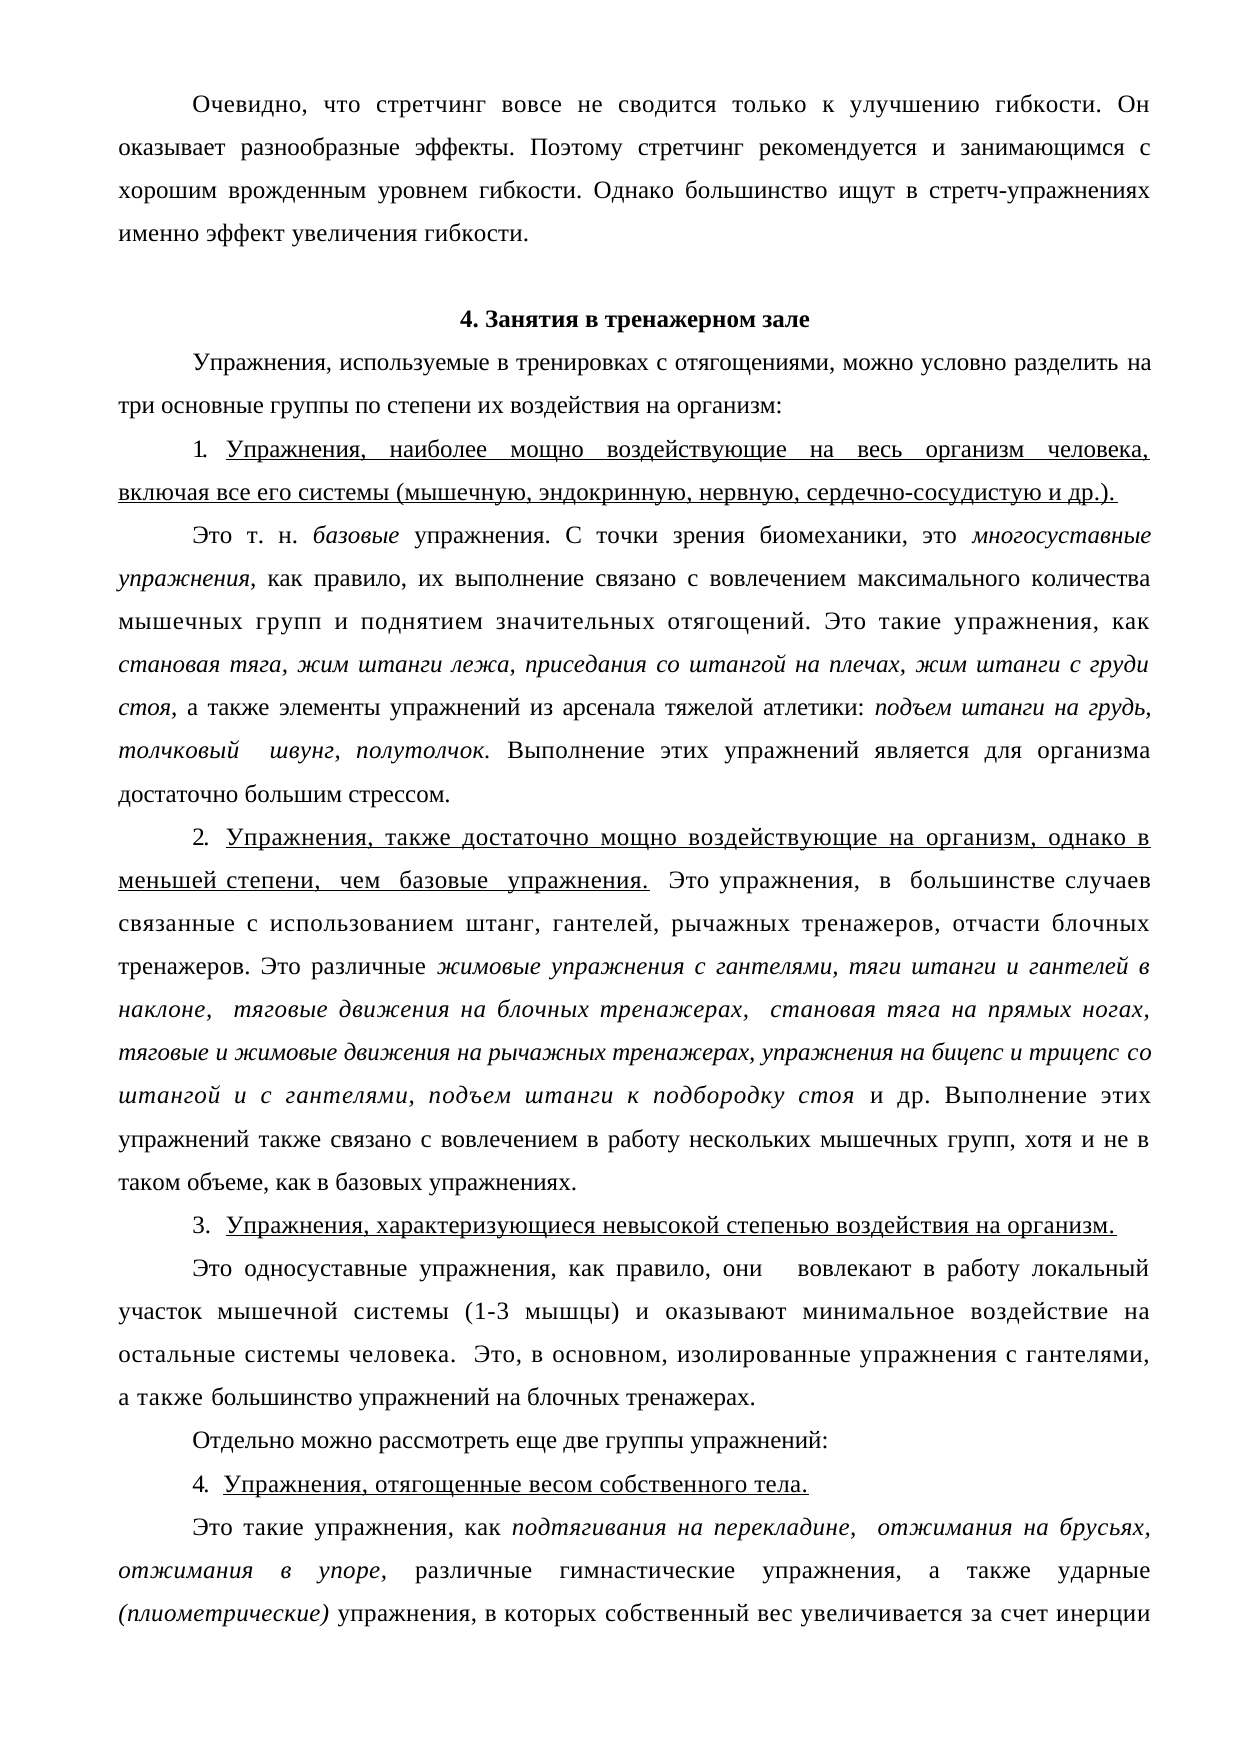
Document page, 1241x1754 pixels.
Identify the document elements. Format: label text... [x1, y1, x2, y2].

text Это односуставные упражнения, как правило, они вовлекают в работу локальный участок мышечной системы (1-3 мышцы) и оказывают минимальное воздействие на остальные системы человека. Это, в основном, изолированные упражнения с гантелями, а также большинство упражнений на блочных тренажерах. [118, 1253, 1152, 1411]
text Это т. н. базовые упражнения. С точки зрения биомеханики, это многосуставные упражнения, как правило, их выполнение связано с вовлечением максимального количества мышечных групп и поднятием значительных отягощений. Это такие упражнения, как становая тяга, жим штанги лежа, приседания со штангой на плечах, жим штанги с груди стоя, а также элементы упражнений из арсенала тяжелой атлетики: подъем штанги на грудь, толчковый швунг, полутолчок. Выполнение этих упражнений является для организма достаточно большим стрессом. [118, 520, 1152, 807]
list Упражнения, наиболее мощно воздействующие на весь организм человека, включая все его системы (мышечную, эндокринную, нервную, сердечно-сосудистую и др.). [118, 434, 1152, 506]
text Очевидно, что стретчинг вовсе не сводится только к улучшению гибкости. Он оказывает разнообразные эффекты. Поэтому стретчинг рекомендуется и занимающимся с хорошим врожденным уровнем гибкости. Однако большинство ищут в стретч-упражнениях именно эффект увеличения гибкости. [118, 89, 1152, 247]
list Упражнения, характеризующиеся невысокой степенью воздействия на организм. [118, 1210, 1152, 1239]
text Упражнения, используемые в тренировках с отягощениями, можно условно разделить на три основные группы по степени их воздействия на организм: [118, 347, 1152, 419]
text 4. Занятия в тренажерном зале [118, 304, 1152, 333]
list Упражнения, отягощенные весом собственного тела. [118, 1469, 1152, 1497]
text Отдельно можно рассмотреть еще две группы упражнений: [118, 1426, 1152, 1454]
list Упражнения, также достаточно мощно воздействующие на организм, однако в меньшей степени, чем базовые упражнения. Это упражнения, в большинстве случаев связанные с использованием штанг, гантелей, рычажных тренажеров, отчасти блочных тренажеров. Это различные жимовые упражнения с гантелями, тяги штанги и гантелей в наклоне, тяговые движения на блочных тренажерах, становая тяга на прямых ногах, тяговые и жимовые движения на рычажных тренажерах, упражнения на бицепс и трицепс со штангой и с гантелями, подъем штанги к подбородку стоя и др. Выполнение этих упражнений также связано с вовлечением в работу нескольких мышечных групп, хотя и не в таком объеме, как в базовых упражнениях. [118, 822, 1152, 1196]
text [118, 1512, 1152, 1627]
